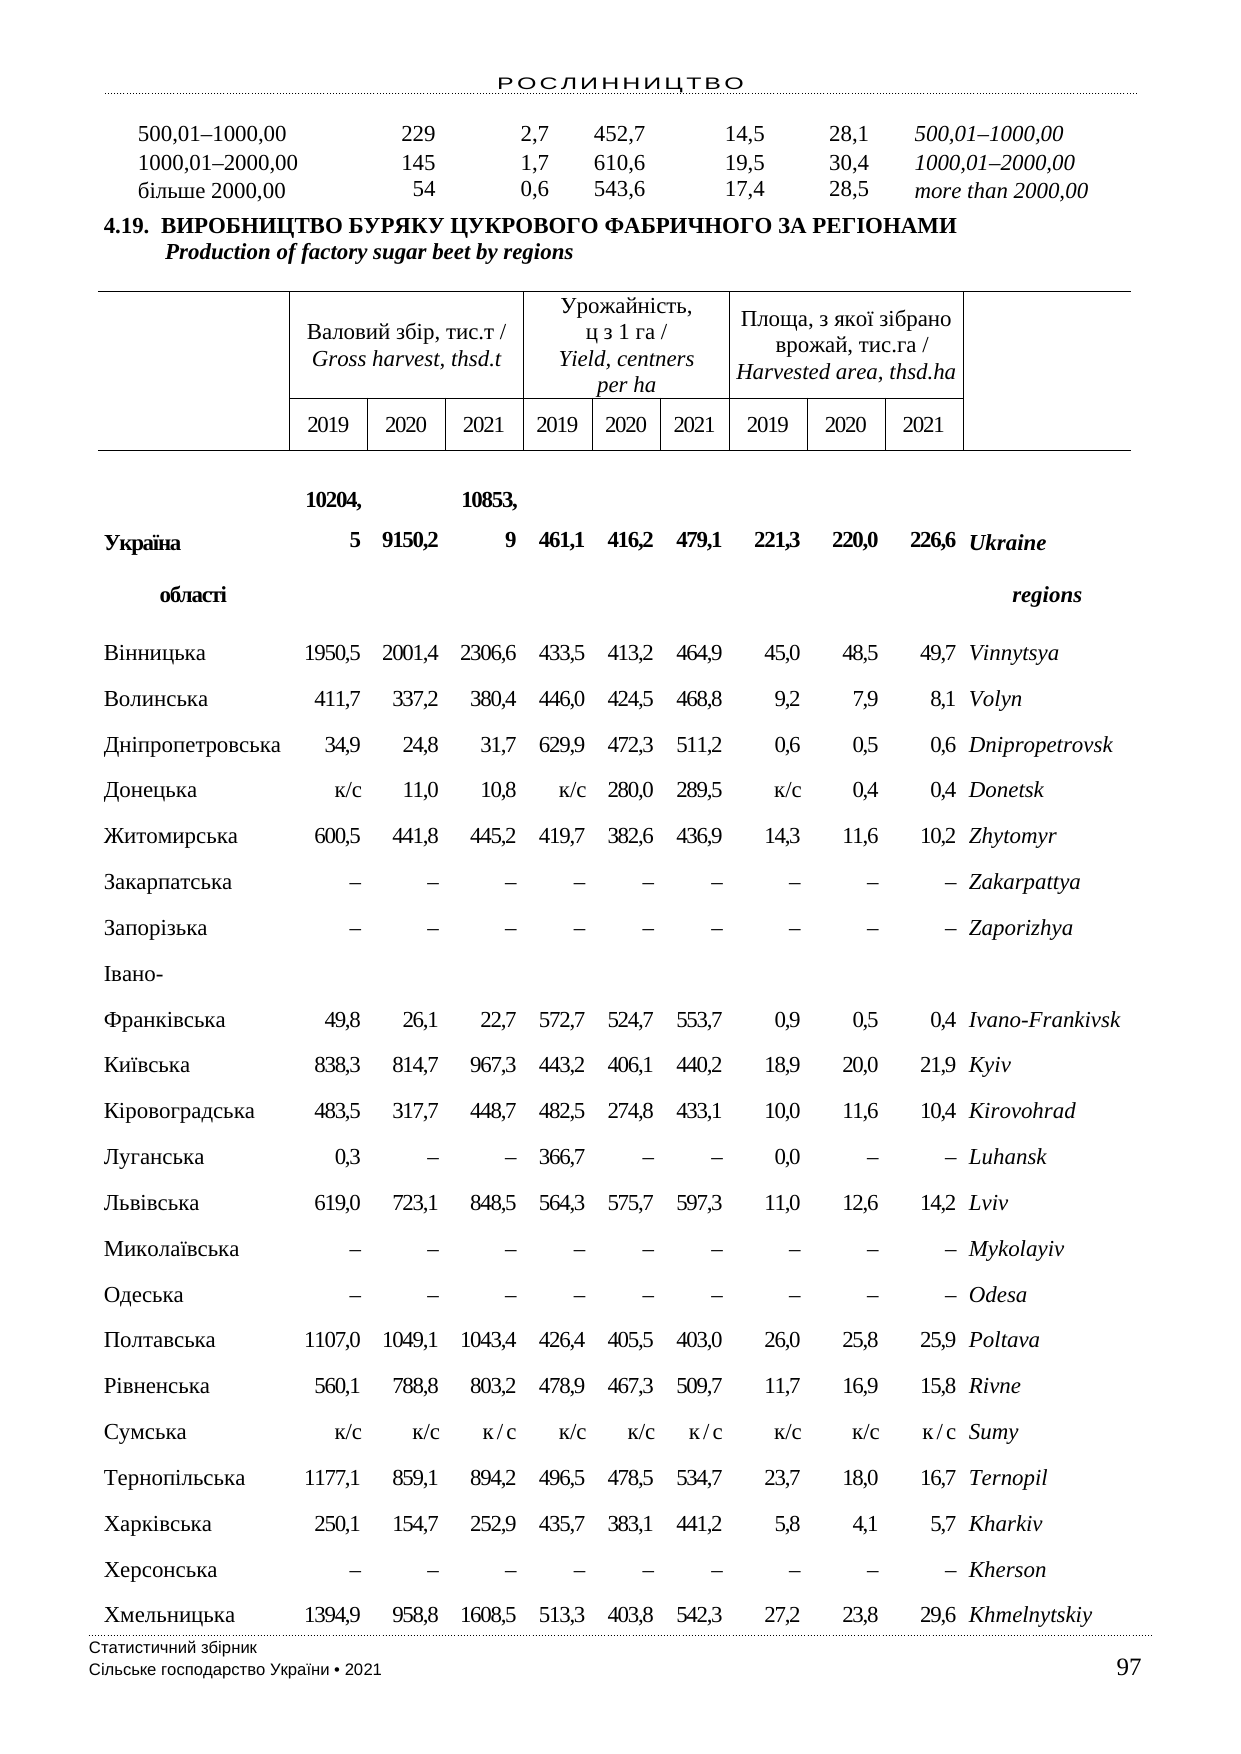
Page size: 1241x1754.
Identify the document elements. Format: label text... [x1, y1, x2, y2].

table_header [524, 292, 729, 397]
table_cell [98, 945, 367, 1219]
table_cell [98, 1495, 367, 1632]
text 4.19. Виробництво Буряку цукрового фабричного за регіонами [103, 212, 1137, 238]
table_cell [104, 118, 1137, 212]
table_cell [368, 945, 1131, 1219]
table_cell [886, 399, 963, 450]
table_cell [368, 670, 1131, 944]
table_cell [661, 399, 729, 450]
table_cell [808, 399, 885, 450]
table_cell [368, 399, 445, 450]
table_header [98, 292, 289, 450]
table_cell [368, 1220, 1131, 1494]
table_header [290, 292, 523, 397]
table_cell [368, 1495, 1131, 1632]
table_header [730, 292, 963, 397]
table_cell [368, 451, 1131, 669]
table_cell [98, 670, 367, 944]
text Production of factory sugar beet by regions [103, 238, 1137, 264]
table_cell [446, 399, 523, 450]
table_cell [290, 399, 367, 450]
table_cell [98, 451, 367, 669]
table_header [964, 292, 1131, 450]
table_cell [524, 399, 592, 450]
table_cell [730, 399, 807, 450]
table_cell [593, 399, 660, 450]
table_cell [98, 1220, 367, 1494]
